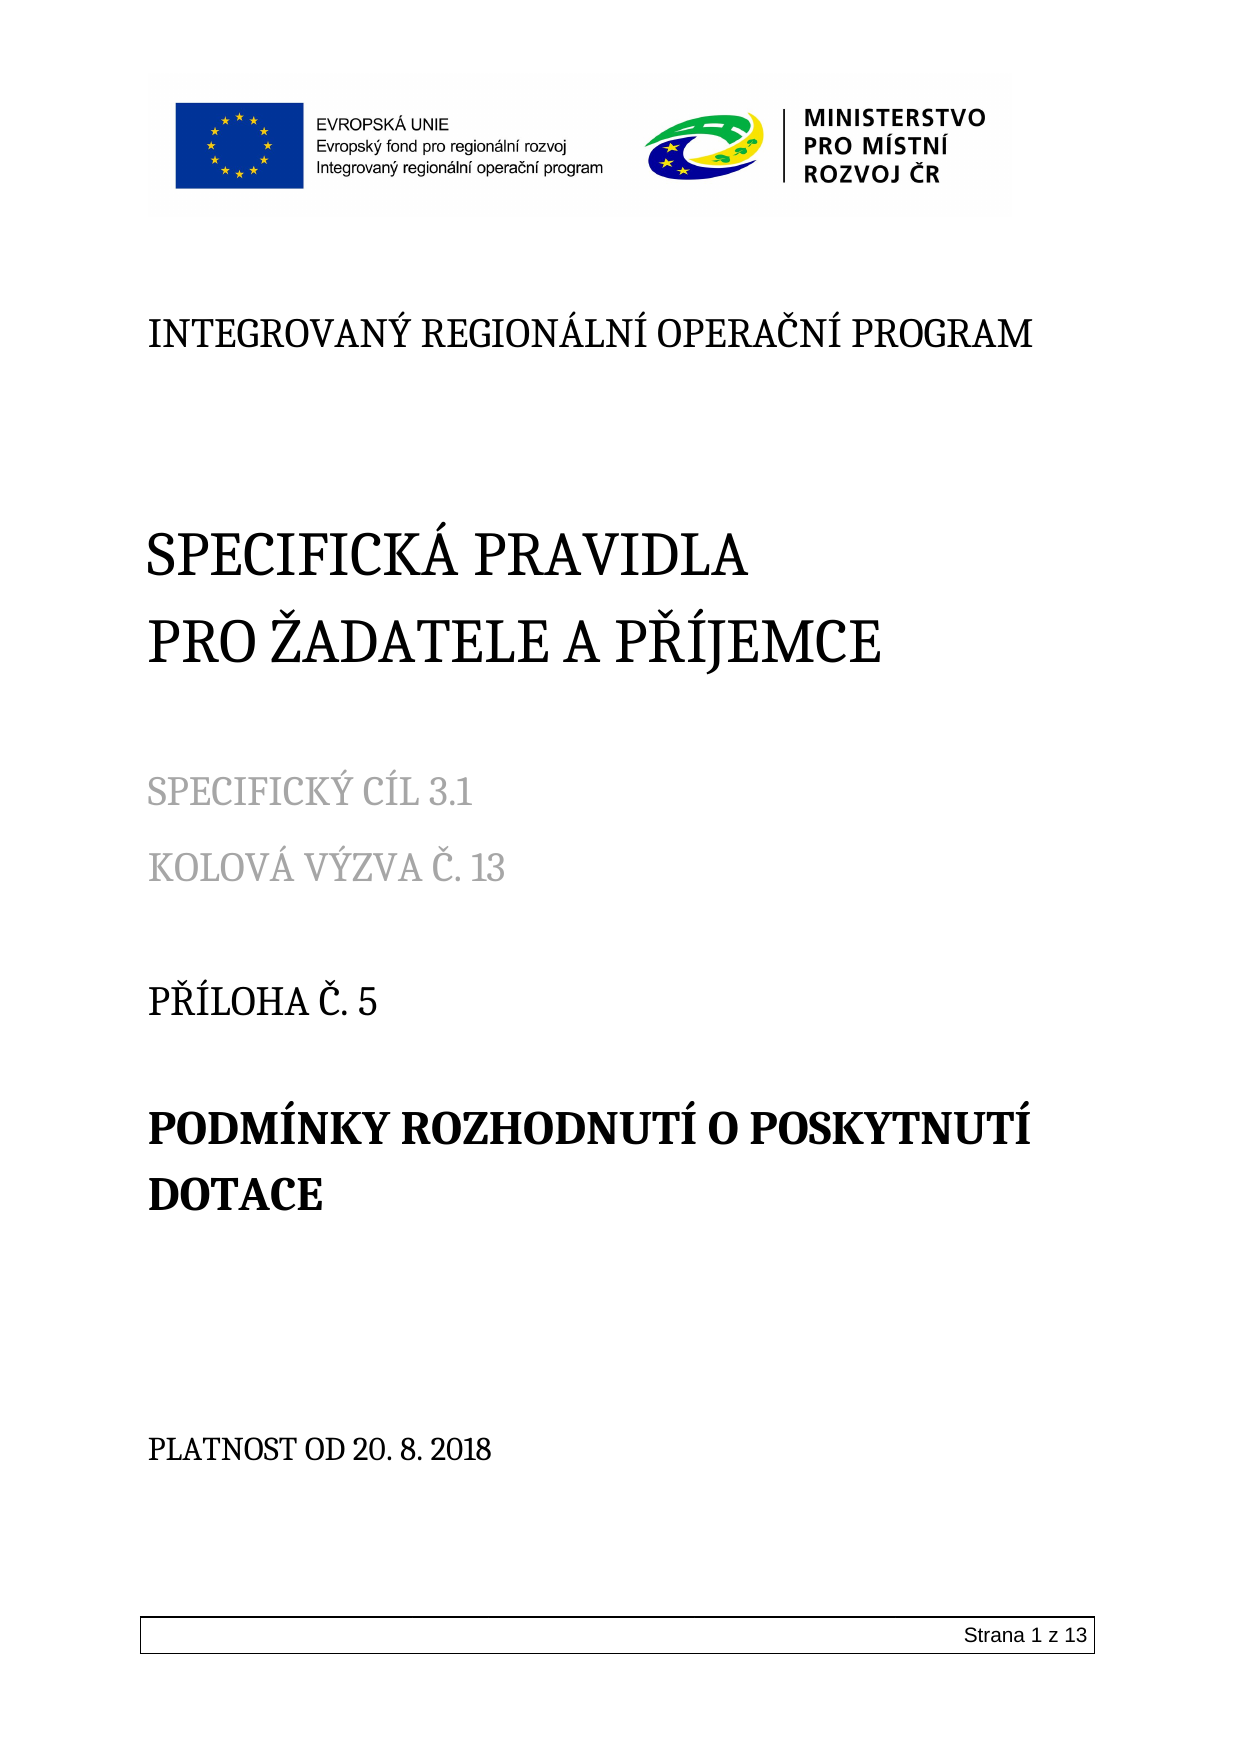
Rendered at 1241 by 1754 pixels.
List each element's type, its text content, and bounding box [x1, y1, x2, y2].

text Kolová výzva č. 13 [148, 844, 1092, 892]
picture [147, 73, 1013, 217]
text SPECIFICKÝ CÍL 3.1 [148, 768, 1092, 816]
text PRO ŽADATELE A PŘÍJEMCE [148, 606, 1092, 678]
text INTEGROVANÝ REGIONÁLNÍ OPERAČNÍ PROGRAM [148, 310, 1092, 358]
text PŘÍLOHA Č. 5 [148, 977, 1092, 1025]
text Podmínky Rozhodnutí o poskytnutí dotace [148, 1101, 1092, 1222]
text SPECIFICKÁ PRAVIDLA [148, 519, 1092, 591]
text pLATNOST OD 20. 8. 2018 [148, 1431, 1092, 1469]
